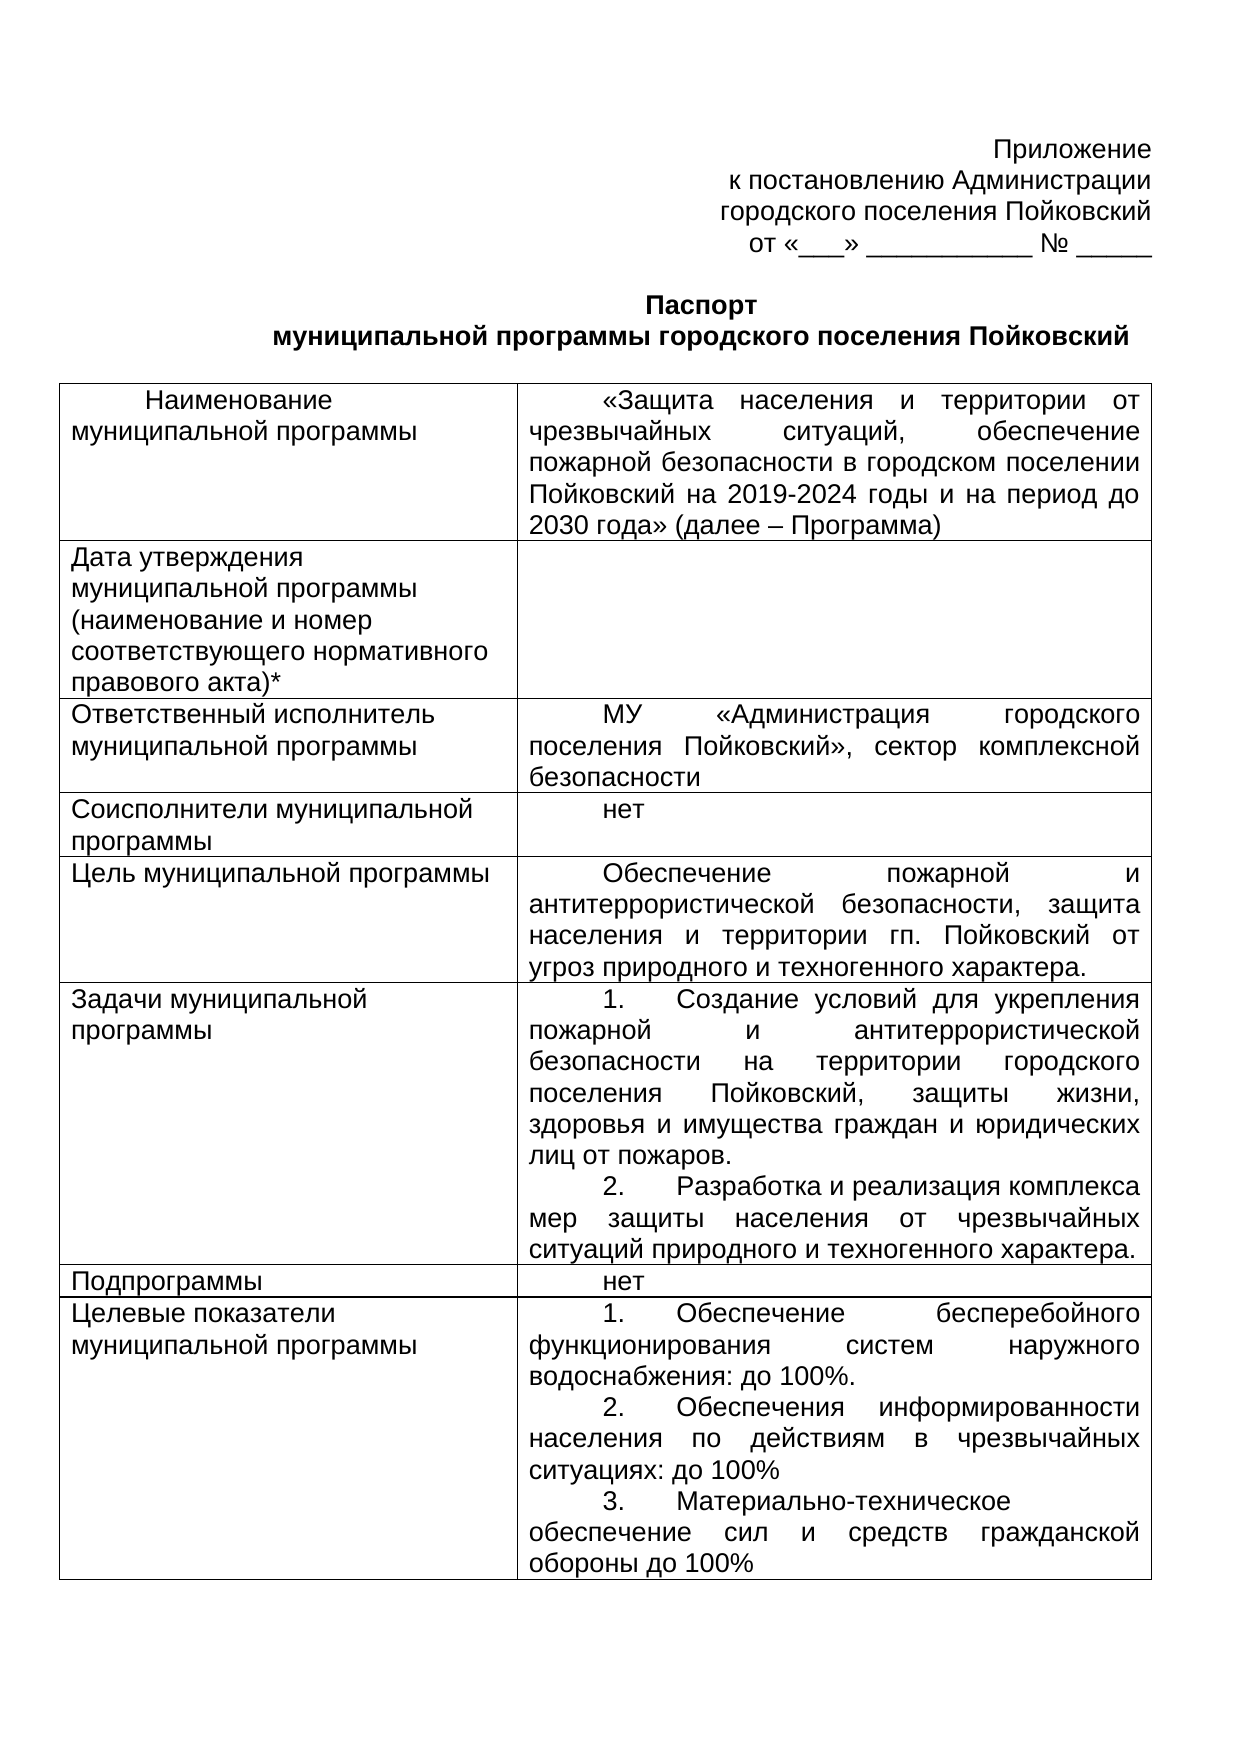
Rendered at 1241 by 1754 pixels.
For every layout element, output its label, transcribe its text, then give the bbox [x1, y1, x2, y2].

table_cell [518, 541, 1151, 697]
table_cell Ответственный исполнитель муниципальной программы [60, 699, 517, 792]
text от «___» ___________ № _____ [177, 227, 1152, 258]
text к постановлению Администрации [177, 164, 1152, 195]
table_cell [518, 1298, 1151, 1579]
table_cell нет [518, 1265, 1151, 1296]
table_cell Дата утверждения муниципальной программы (наименование и номер соответствующего нормативного правового акта)* [60, 541, 517, 697]
table_header «Защита населения и территории от чрезвычайных ситуаций, обеспечение пожарной безопасности в городском поселении Пойковский на 2019-2024 годы и на период до 2030 года» (далее – Программа) [518, 384, 1151, 540]
text Приложение [177, 133, 1152, 164]
table_cell Задачи муниципальной программы [60, 983, 517, 1264]
table_cell Создание условий для укрепления пожарной и антитеррористической безопасности на территории городского поселения Пойковский, защиты жизни, здоровья и имущества граждан и юридических лиц от пожаров. Разработка и реализация комплекса мер защиты населения от чрезвычайных ситуаций природного и техногенного характера. [518, 983, 1151, 1264]
text городского поселения Пойковский [177, 195, 1152, 227]
table_header Наименование муниципальной программы [60, 384, 517, 540]
table_cell нет [518, 793, 1151, 856]
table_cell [60, 1298, 517, 1579]
table_cell Подпрограммы [60, 1265, 517, 1296]
table_cell Цель муниципальной программы [60, 857, 517, 982]
table_cell Обеспечение пожарной и антитеррористической безопасности, защита населения и территории гп. Пойковский от угроз природного и техногенного характера. [518, 857, 1151, 982]
text муниципальной программы городского поселения Пойковский [177, 320, 1152, 352]
table_cell Соисполнители муниципальной программы [60, 793, 517, 856]
text Паспорт [177, 289, 1152, 320]
table_cell МУ «Администрация городского поселения Пойковский», сектор комплексной безопасности [518, 699, 1151, 792]
